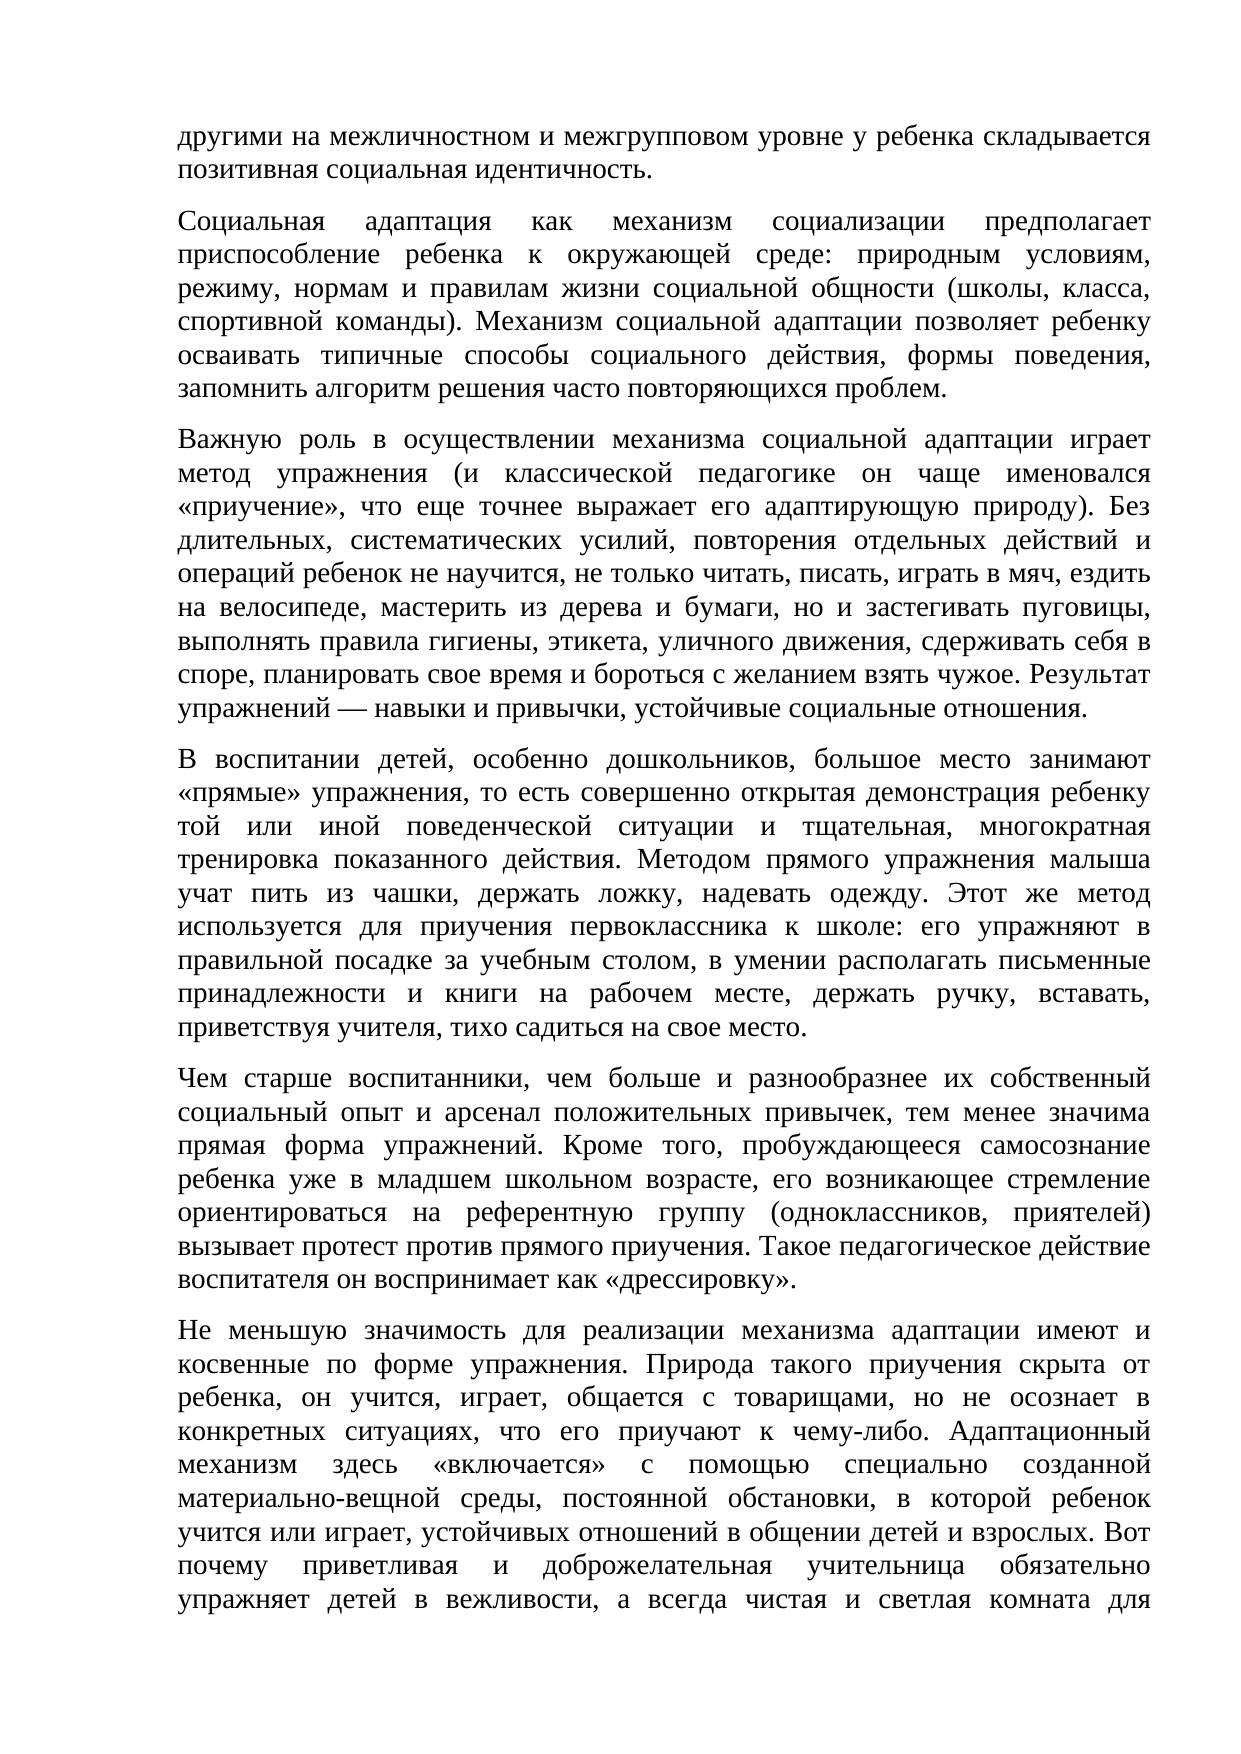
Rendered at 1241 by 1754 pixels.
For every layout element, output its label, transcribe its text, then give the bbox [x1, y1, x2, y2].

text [177, 1312, 1152, 1614]
text Важную роль в осуществлении механизма социальной адаптации играет метод упражнения (и классической педагогике он чаще именовался «приучение», что еще точнее выражает его адаптирующую природу). Без длительных, систематических усилий, повторения отдельных действий и операций ребенок не научится, не только читать, писать, играть в мяч, ездить на велосипеде, мастерить из дерева и бумаги, но и застегивать пуговицы, выполнять правила гигиены, этикета, уличного движения, сдерживать себя в споре, планировать свое время и бороться с желанием взять чужое. Результат упражнений — навыки и привычки, устойчивые социальные отношения. [177, 421, 1152, 723]
text Социальная адаптация как механизм социализации предполагает приспособление ребенка к окружающей среде: природным условиям, режиму, нормам и правилам жизни социальной общности (школы, класса, спортивной команды). Механизм социальной адаптации позволяет ребенку осваивать типичные способы социального действия, формы поведения, запомнить алгоритм решения часто повторяющихся проблем. [177, 203, 1152, 404]
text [177, 118, 1152, 185]
text Чем старше воспитанники, чем больше и разнообразнее их собственный социальный опыт и арсенал положительных привычек, тем менее значима прямая форма упражнений. Кроме того, пробуждающееся самосознание ребенка уже в младшем школьном возрасте, его возникающее стремление ориентироваться на референтную группу (одноклассников, приятелей) вызывает протест против прямого приучения. Такое педагогическое действие воспитателя он воспринимает как «дрессировку». [177, 1060, 1152, 1295]
text В воспитании детей, особенно дошкольников, большое место занимают «прямые» упражнения, то есть совершенно открытая демонстрация ребенку той или иной поведенческой ситуации и тщательная, многократная тренировка показанного действия. Методом прямого упражнения малыша учат пить из чашки, держать ложку, надевать одежду. Этот же метод используется для приучения первоклассника к школе: его упражняют в правильной посадке за учебным столом, в умении располагать письменные принадлежности и книги на рабочем месте, держать ручку, вставать, приветствуя учителя, тихо садиться на свое место. [177, 741, 1152, 1043]
